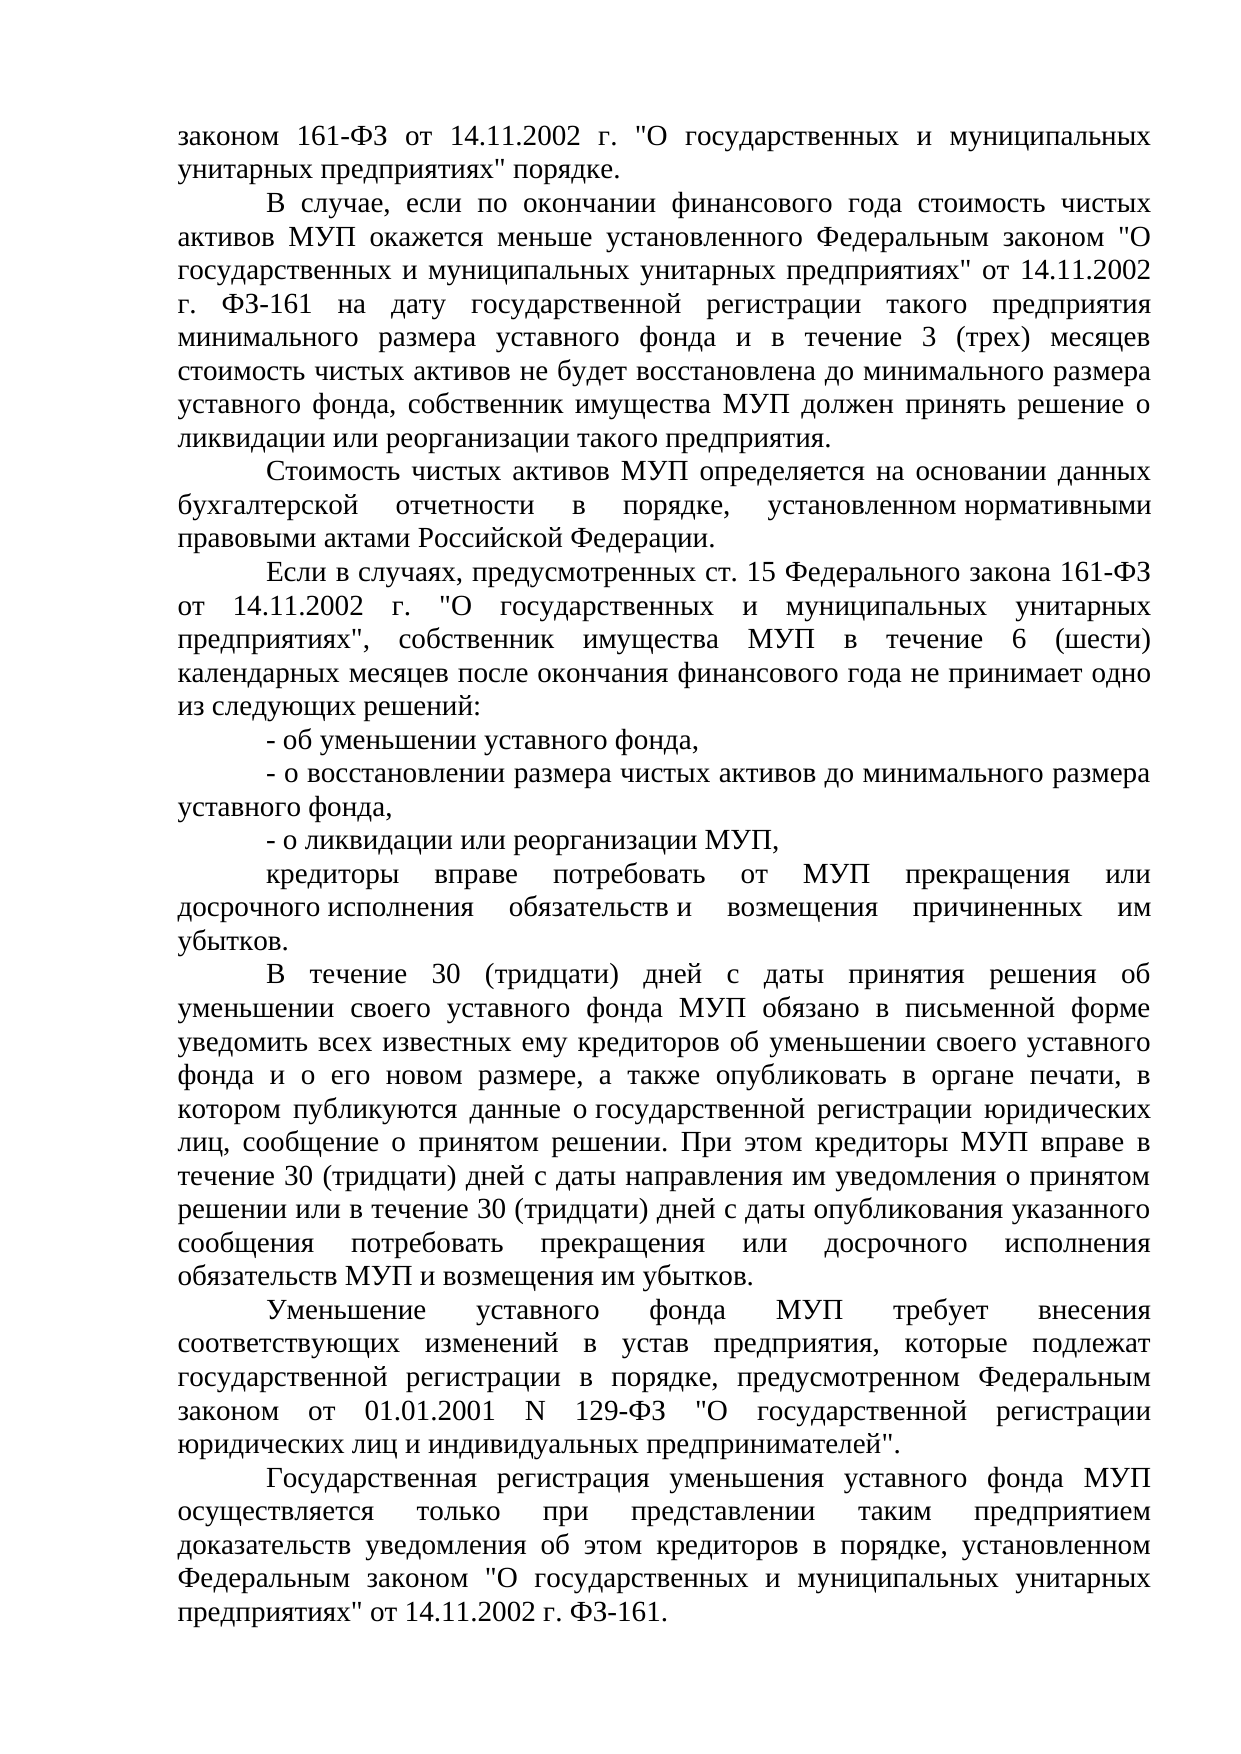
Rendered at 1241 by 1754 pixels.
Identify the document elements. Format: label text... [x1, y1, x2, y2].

text Уменьшение уставного фонда МУП требует внесения соответствующих изменений в устав предприятия, которые подлежат государственной регистрации в порядке, предусмотренном Федеральным законом от 01.01.2001 N 129-ФЗ "О государственной регистрации юридических лиц и индивидуальных предпринимателей". [177, 1292, 1152, 1460]
text В случае, если по окончании финансового года стоимость чистых активов МУП окажется меньше установленного Федеральным законом "О государственных и муниципальных унитарных предприятиях" от 14.11.2002 г. ФЗ-161 на дату государственной регистрации такого предприятия минимального размера уставного фонда и в течение 3 (трех) месяцев стоимость чистых активов не будет восстановлена до минимального размера уставного фонда, собственник имущества МУП должен принять решение о ликвидации или реорганизации такого предприятия. [177, 185, 1152, 453]
text Государственная регистрация уменьшения уставного фонда МУП осуществляется только при представлении таким предприятием доказательств уведомления об этом кредиторов в порядке, установленном Федеральным законом "О государственных и муниципальных унитарных предприятиях" от 14.11.2002 г. ФЗ-161. [177, 1460, 1152, 1627]
text - об уменьшении уставного фонда, [177, 722, 1152, 755]
text В течение 30 (тридцати) дней с даты принятия решения об уменьшении своего уставного фонда МУП обязано в письменной форме уведомить всех известных ему кредиторов об уменьшении своего уставного фонда и о его новом размере, а также опубликовать в органе печати, в котором публикуются данные о государственной регистрации юридических лиц, сообщение о принятом решении. При этом кредиторы МУП вправе в течение 30 (тридцати) дней с даты направления им уведомления о принятом решении или в течение 30 (тридцати) дней с даты опубликования указанного сообщения потребовать прекращения или досрочного исполнения обязательств МУП и возмещения им убытков. [177, 957, 1152, 1292]
text Если в случаях, предусмотренных ст. 15 Федерального закона 161-ФЗ от 14.11.2002 г. "О государственных и муниципальных унитарных предприятиях", собственник имущества МУП в течение 6 (шести) календарных месяцев после окончания финансового года не принимает одно из следующих решений: [177, 554, 1152, 722]
text - о ликвидации или реорганизации МУП, [177, 822, 1152, 856]
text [177, 118, 1152, 185]
text - о восстановлении размера чистых активов до минимального размера уставного фонда, [177, 755, 1152, 822]
text Стоимость чистых активов МУП определяется на основании данных бухгалтерской отчетности в порядке, установленном нормативными правовыми актами Российской Федерации. [177, 453, 1152, 554]
text кредиторы вправе потребовать от МУП прекращения или досрочного исполнения обязательств и возмещения причиненных им убытков. [177, 856, 1152, 957]
